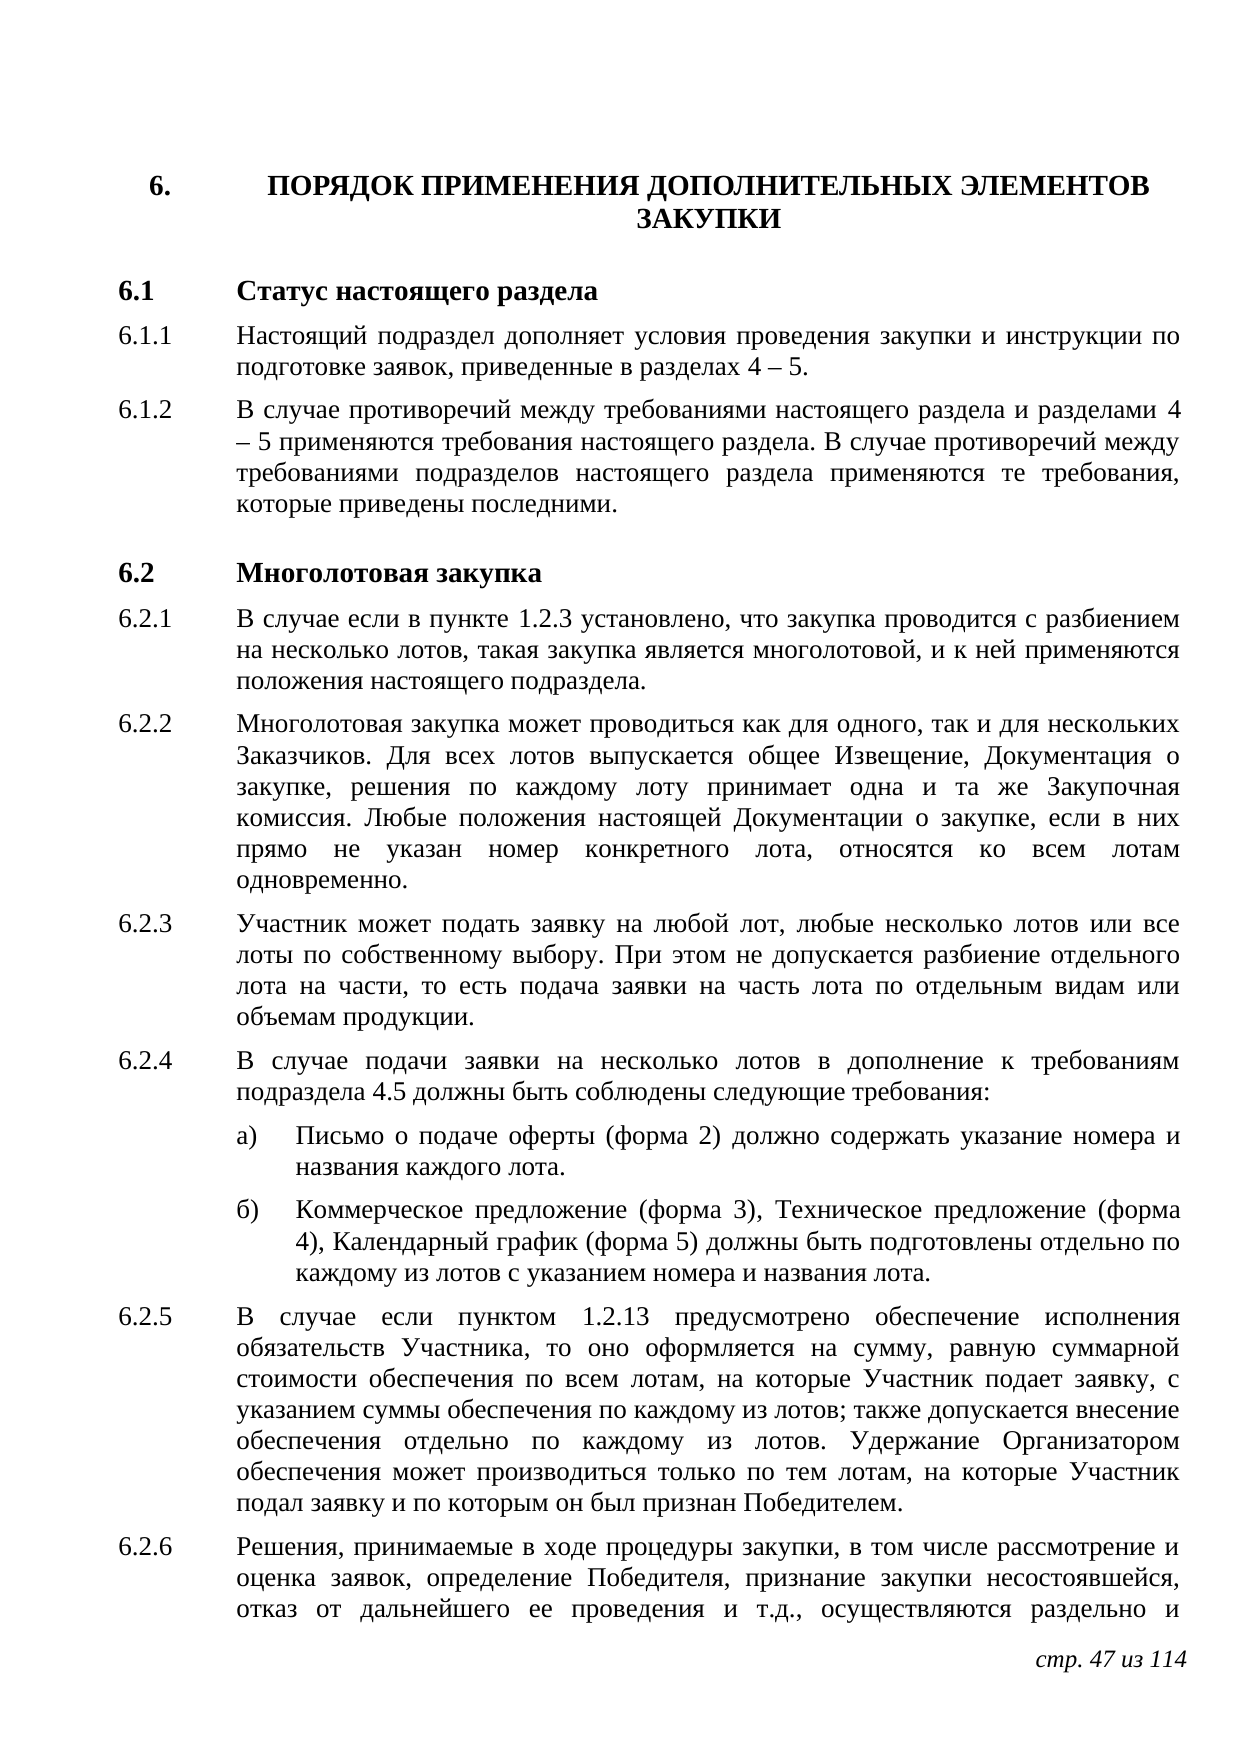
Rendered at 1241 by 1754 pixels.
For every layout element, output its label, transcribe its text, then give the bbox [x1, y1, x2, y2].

text Письмо о подаче оферты (форма 2) должно содержать указание номера и названия каждого лота. [236, 1119, 1181, 1181]
list В случае подачи заявки на несколько лотов в дополнение к требованиям подраздела 4.5 должны быть соблюдены следующие требования: [118, 1044, 1181, 1106]
text Коммерческое предложение (форма 3), Техническое предложение (форма 4), Календарный график (форма 5) должны быть подготовлены отдельно по каждому из лотов с указанием номера и названия лота. [236, 1194, 1181, 1287]
subtitle ПОРЯДОК ПРИМЕНЕНИЯ ДОПОЛНИТЕЛЬНЫХ ЭЛЕМЕНТОВ ЗАКУПКИ [118, 168, 1181, 235]
list Многолотовая закупка может проводиться как для одного, так и для нескольких Заказчиков. Для всех лотов выпускается общее Извещение, Документация о закупке, решения по каждому лоту принимает одна и та же Закупочная комиссия. Любые положения настоящей Документации о закупке, если в них прямо не указан номер конкретного лота, относятся ко всем лотам одновременно. [118, 708, 1181, 894]
text Настоящий подраздел дополняет условия проведения закупки и инструкции по подготовке заявок, приведенные в разделах 4 – 5. [118, 319, 1181, 381]
subtitle Статус настоящего раздела [118, 273, 1181, 306]
list В случае если пунктом 1.2.13 предусмотрено обеспечение исполнения обязательств Участника, то оно оформляется на сумму, равную суммарной стоимости обеспечения по всем лотам, на которые Участник подает заявку, с указанием суммы обеспечения по каждому из лотов; также допускается внесение обеспечения отдельно по каждому из лотов. Удержание Организатором обеспечения может производиться только по тем лотам, на которые Участник подал заявку и по которым он был признан Победителем. [118, 1299, 1181, 1518]
text В случае противоречий между требованиями настоящего раздела и разделами 4 – 5 применяются требования настоящего раздела. В случае противоречий между требованиями подразделов настоящего раздела применяются те требования, которые приведены последними. [118, 393, 1181, 518]
subtitle Многолотовая закупка [118, 556, 1181, 589]
list В случае если в пункте 1.2.3 установлено, что закупка проводится с разбиением на несколько лотов, такая закупка является многолотовой, и к ней применяются положения настоящего подраздела. [118, 602, 1181, 695]
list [118, 1530, 1181, 1623]
list Участник может подать заявку на любой лот, любые несколько лотов или все лоты по собственному выбору. При этом не допускается разбиение отдельного лота на части, то есть подача заявки на часть лота по отдельным видам или объемам продукции. [118, 907, 1181, 1032]
